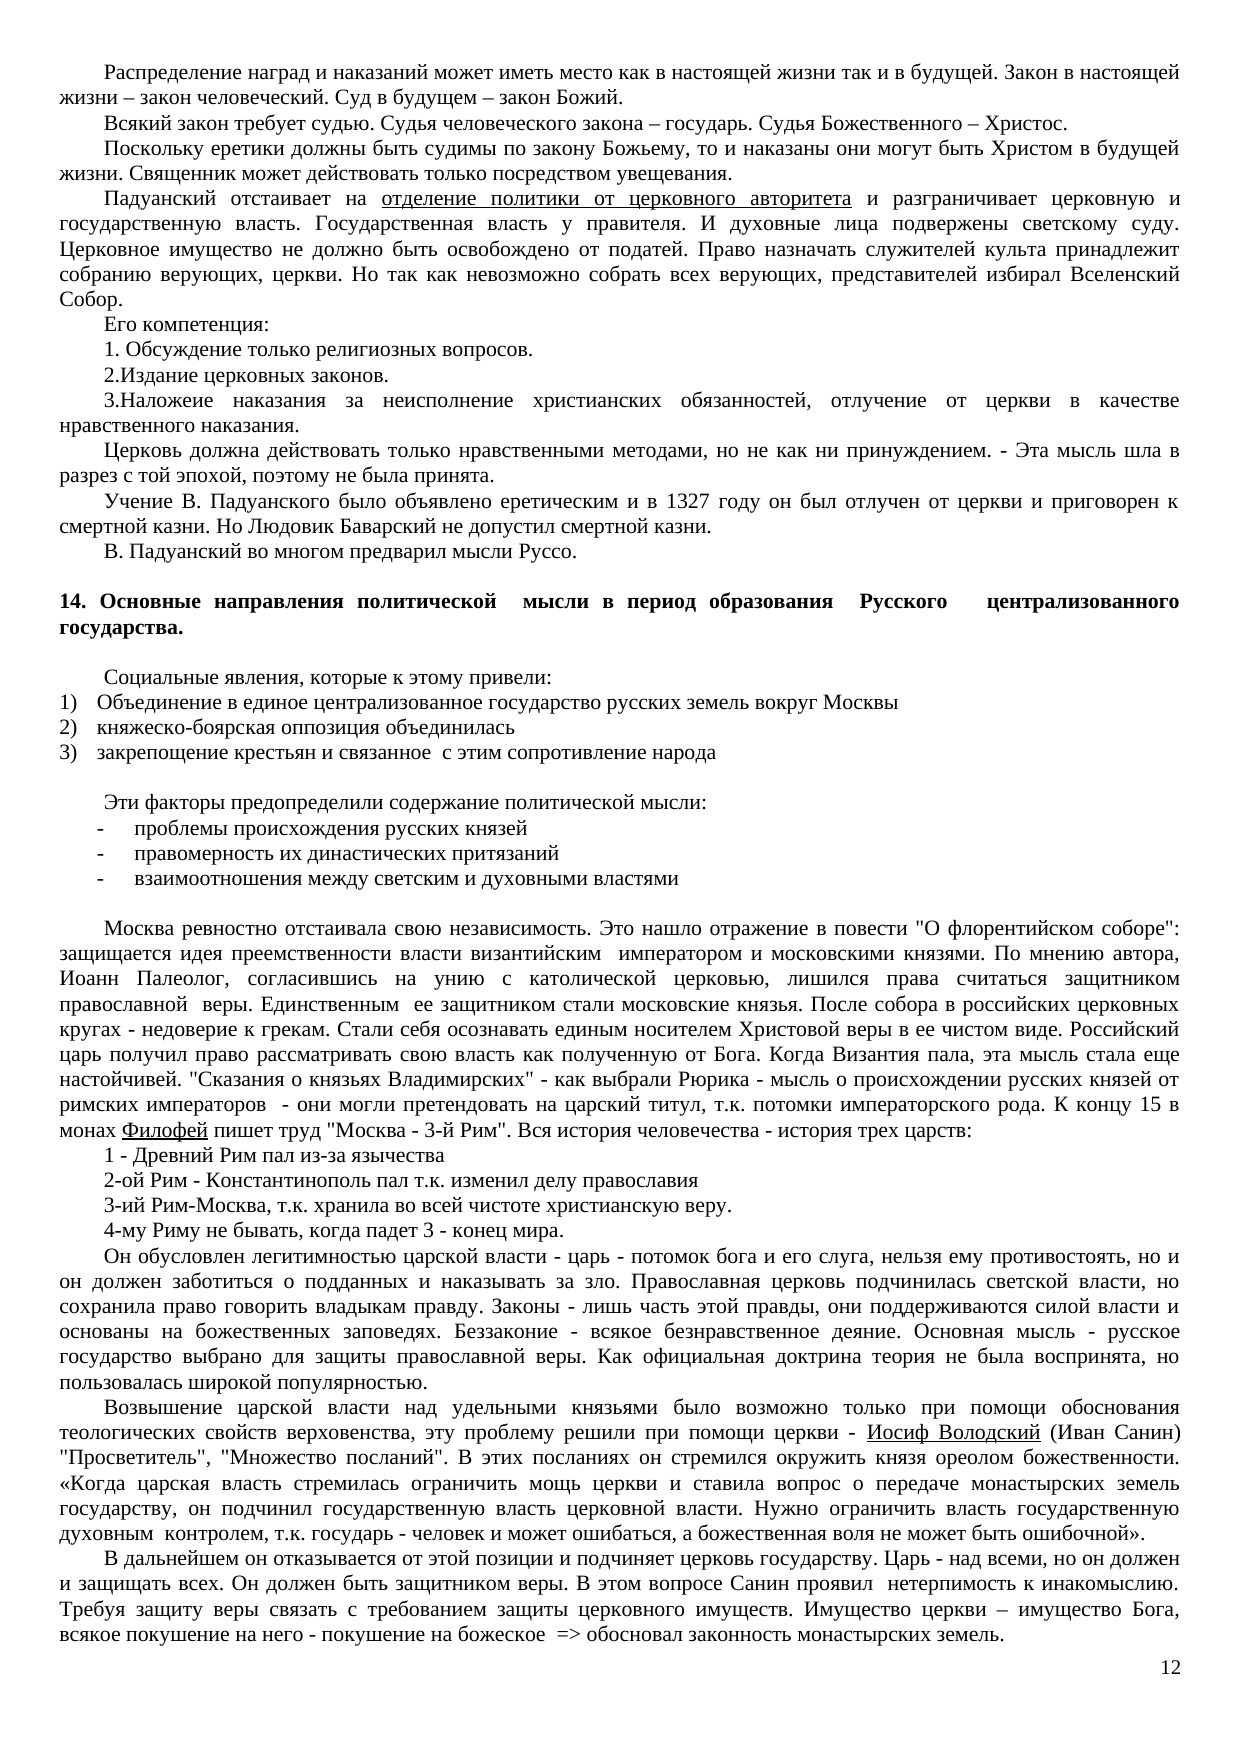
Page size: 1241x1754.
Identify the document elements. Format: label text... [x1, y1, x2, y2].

text Эти факторы предопределили содержание политической мысли: [59, 789, 1181, 814]
subtitle 14. Основные направления политической мысли в период образования Русского централизованного государства. [59, 588, 1181, 639]
text 2-ой Рим - Константинополь пал т.к. изменил делу православия [59, 1167, 1181, 1192]
text Возвышение царской власти над удельными князьями было возможно только при помощи обоснования теологических свойств верховенства, эту проблему решили при помощи церкви - Иосиф Володский (Иван Санин) "Просветитель", "Множество посланий". В этих посланиях он стремился окружить князя ореолом божественности. «Когда царская власть стремилась ограничить мощь церкви и ставила вопрос о передаче монастырских земель государству, он подчинил государственную власть церковной власти. Нужно ограничить власть государственную духовным контролем, т.к. государь - человек и может ошибаться, а божественная воля не может быть ошибочной». [59, 1394, 1181, 1545]
text 1. Обсуждение только религиозных вопросов. [59, 336, 1181, 362]
list взаимоотношения между светским и духовными властями [97, 865, 1181, 890]
list Объединение в единое централизованное государство русских земель вокруг Москвы [59, 689, 1181, 714]
list проблемы происхождения русских князей [97, 814, 1181, 840]
text В. Падуанский во многом предварил мысли Руссо. [59, 538, 1181, 563]
text Социальные явления, которые к этому привели: [59, 664, 1181, 689]
text Всякий закон требует судью. Судья человеческого закона – государь. Судья Божественного – Христос. [59, 109, 1181, 135]
text 1 - Древний Рим пал из-за язычества [59, 1142, 1181, 1167]
text В дальнейшем он отказывается от этой позиции и подчиняет церковь государству. Царь - над всеми, но он должен и защищать всех. Он должен быть защитником веры. В этом вопросе Санин проявил нетерпимость к инакомыслию. Требуя защиту веры связать с требованием защиты церковного имуществ. Имущество церкви – имущество Бога, всякое покушение на него - покушение на божеское => обосновал законность монастырских земель. [59, 1545, 1181, 1646]
list правомерность их династических притязаний [97, 840, 1181, 865]
text Падуанский отстаивает на отделение политики от церковного авторитета и разграничивает церковную и государственную власть. Государственная власть у правителя. И духовные лица подвержены светскому суду. Церковное имущество не должно быть освобождено от податей. Право назначать служителей культа принадлежит собранию верующих, церкви. Но так как невозможно собрать всех верующих, представителей избирал Вселенский Собор. [59, 185, 1181, 311]
text Учение В. Падуанского было объявлено еретическим и в 1327 году он был отлучен от церкви и приговорен к смертной казни. Но Людовик Баварский не допустил смертной казни. [59, 488, 1181, 538]
text 4-му Риму не бывать, когда падет 3 - конец мира. [59, 1217, 1181, 1243]
text Распределение наград и наказаний может иметь место как в настоящей жизни так и в будущей. Закон в настоящей жизни – закон человеческий. Суд в будущем – закон Божий. [59, 59, 1181, 109]
list княжеско-боярская оппозиция объединилась [59, 714, 1181, 739]
text 2.Издание церковных законов. [59, 362, 1181, 387]
text Поскольку еретики должны быть судимы по закону Божьему, то и наказаны они могут быть Христом в будущей жизни. Священник может действовать только посредством увещевания. [59, 135, 1181, 185]
text Его компетенция: [59, 311, 1181, 336]
text Он обусловлен легитимностью царской власти - царь - потомок бога и его слуга, нельзя ему противостоять, но и он должен заботиться о подданных и наказывать за зло. Православная церковь подчинилась светской власти, но сохранила право говорить владыкам правду. Законы - лишь часть этой правды, они поддерживаются силой власти и основаны на божественных заповедях. Беззаконие - всякое безнравственное деяние. Основная мысль - русское государство выбрано для защиты православной веры. Как официальная доктрина теория не была воспринята, но пользовалась широкой популярностью. [59, 1243, 1181, 1394]
list закрепощение крестьян и связанное с этим сопротивление народа [59, 739, 1181, 764]
text 3-ий Рим-Москва, т.к. хранила во всей чистоте христианскую веру. [59, 1192, 1181, 1217]
text 3.Наложеие наказания за неисполнение христианских обязанностей, отлучение от церкви в качестве нравственного наказания. [59, 387, 1181, 437]
text Москва ревностно отстаивала свою независимость. Это нашло отражение в повести "О флорентийском соборе": защищается идея преемственности власти византийским императором и московскими князями. По мнению автора, Иоанн Палеолог, согласившись на унию с католической церковью, лишился права считаться защитником православной веры. Единственным ее защитником стали московские князья. После собора в российских церковных кругах - недоверие к грекам. Стали себя осознавать единым носителем Христовой веры в ее чистом виде. Российский царь получил право рассматривать свою власть как полученную от Бога. Когда Византия пала, эта мысль стала еще настойчивей. "Сказания о князьях Владимирских" - как выбрали Рюрика - мысль о происхождении русских князей от римских императоров - они могли претендовать на царский титул, т.к. потомки императорского рода. К концу 15 в монах Филофей пишет труд "Москва - 3-й Рим". Вся история человечества - история трех царств: [59, 915, 1181, 1142]
text Церковь должна действовать только нравственными методами, но не как ни принуждением. - Эта мысль шла в разрез с той эпохой, поэтому не была принята. [59, 437, 1181, 488]
